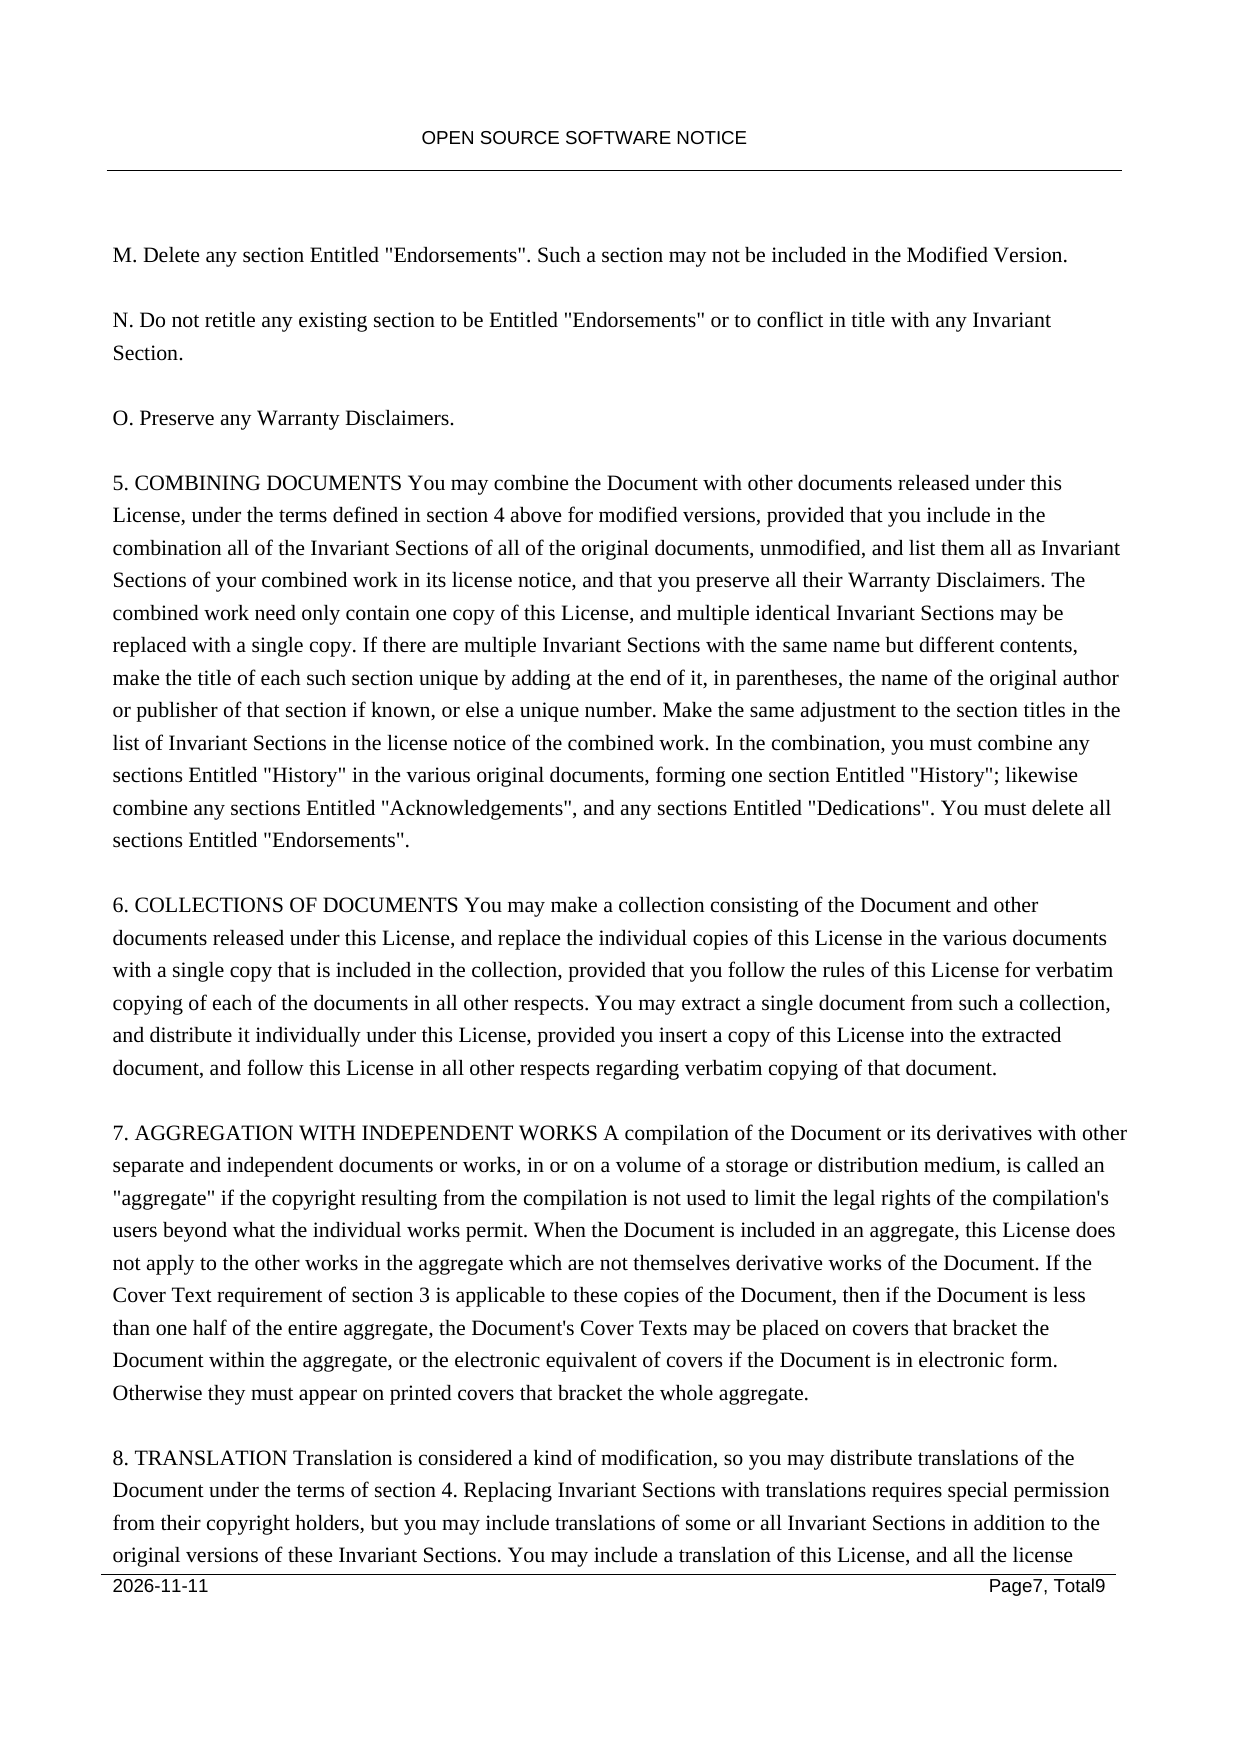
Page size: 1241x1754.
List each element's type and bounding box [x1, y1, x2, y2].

text [112, 206, 1128, 1571]
